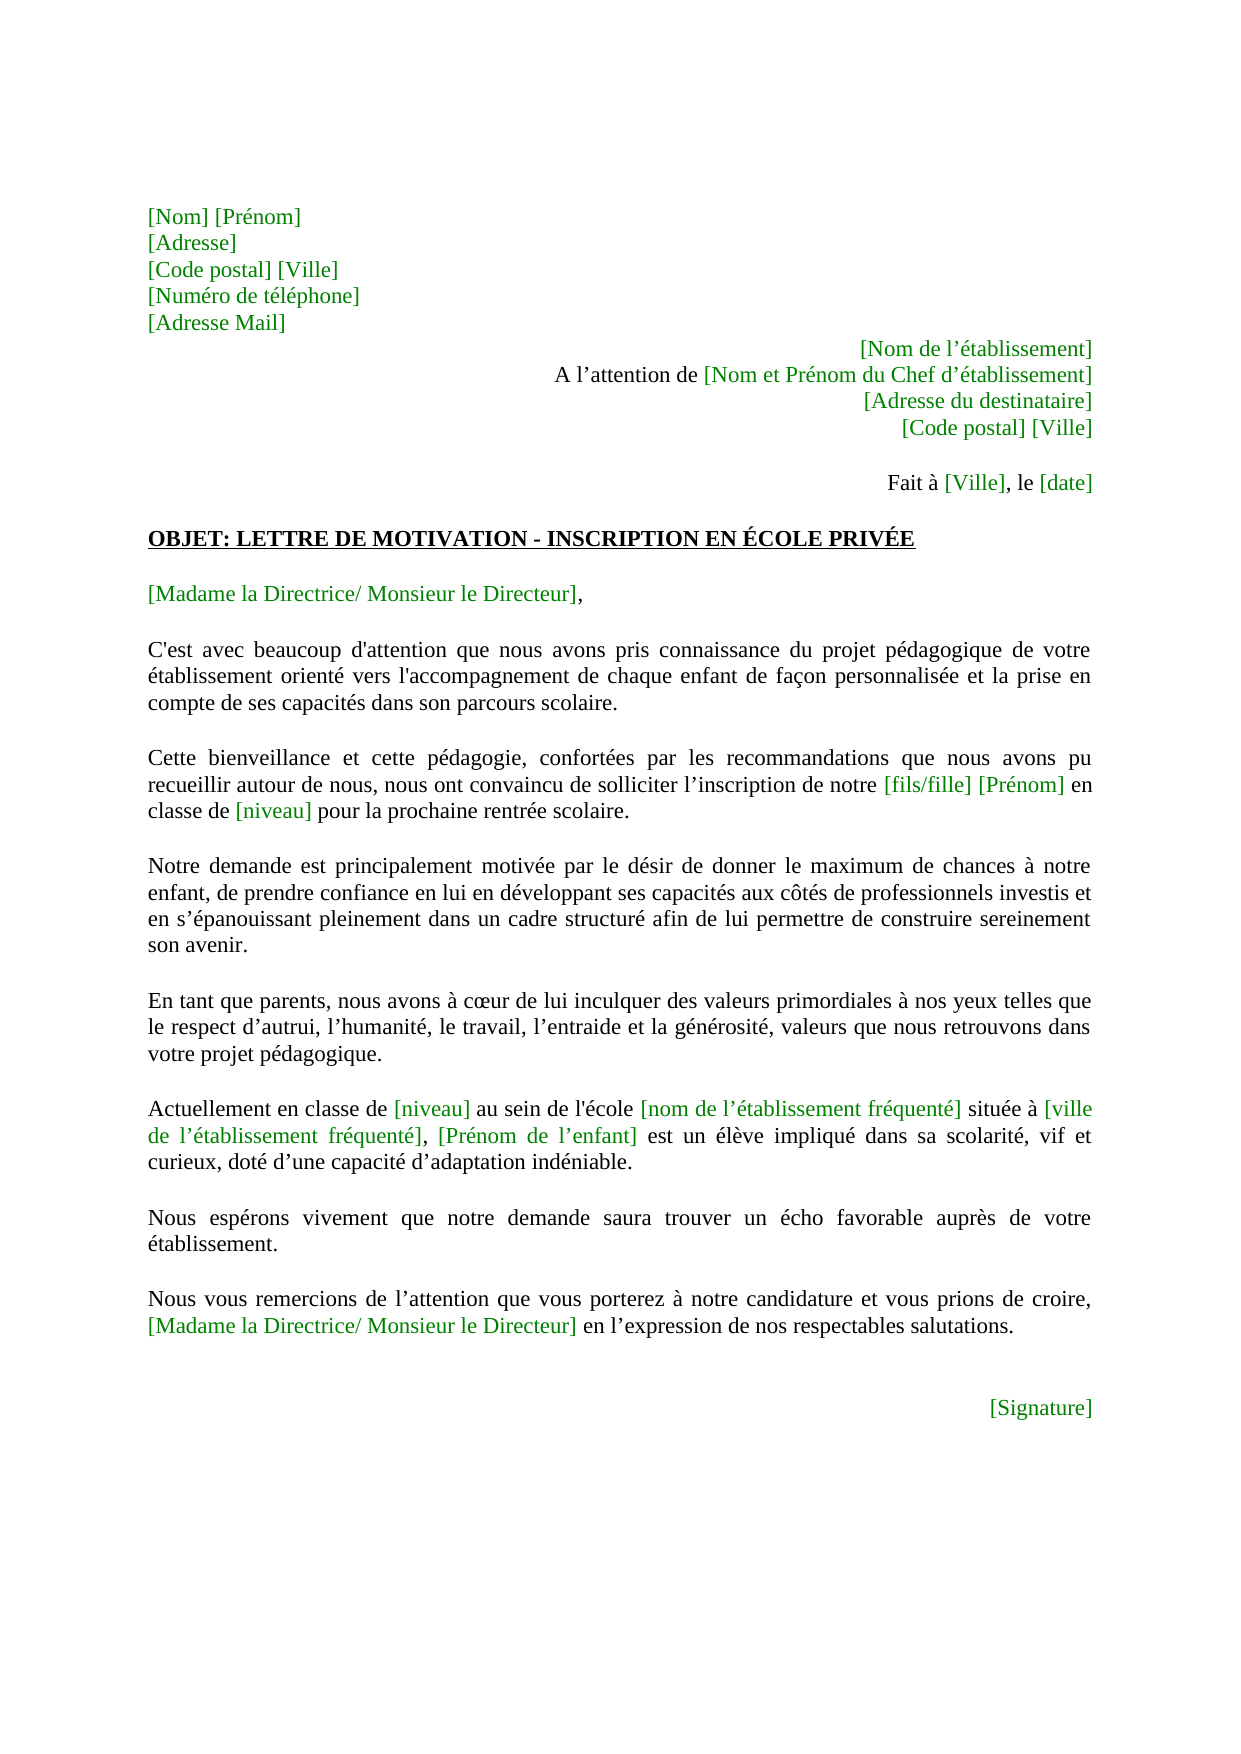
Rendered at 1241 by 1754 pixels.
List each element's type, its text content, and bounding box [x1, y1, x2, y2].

text Objet: Lettre de motivation - Inscription en école privée [148, 525, 1093, 551]
text Fait à [Ville], le [date] [148, 469, 1093, 496]
text [Nom de l’établissement] [148, 335, 1093, 361]
text [Adresse] [148, 229, 1093, 256]
text A l’attention de [Nom et Prénom du Chef d’établissement] [148, 361, 1093, 388]
text [Madame la Directrice/ Monsieur le Directeur], [148, 581, 1093, 607]
text [Code postal] [Ville] [148, 256, 1093, 282]
text Actuellement en classe de [niveau] au sein de l'école [nom de l’établissement fréquenté] située à [ville de l’établissement fréquenté], [Prénom de l’enfant] est un élève impliqué dans sa scolarité, vif et curieux, doté d’une capacité d’adaptation indéniable. [148, 1095, 1093, 1174]
text [Signature] [148, 1394, 1093, 1420]
text [Nom] [Prénom] [148, 203, 1093, 229]
text Cette bienveillance et cette pédagogie, confortées par les recommandations que nous avons pu recueillir autour de nous, nous ont convaincu de solliciter l’inscription de notre [fils/fille] [Prénom] en classe de [niveau] pour la prochaine rentrée scolaire. [148, 744, 1093, 823]
text [Code postal] [Ville] [148, 414, 1093, 440]
text Nous espérons vivement que notre demande saura trouver un écho favorable auprès de votre établissement. [148, 1203, 1093, 1256]
text En tant que parents, nous avons à cœur de lui inculquer des valeurs primordiales à nos yeux telles que le respect d’autrui, l’humanité, le travail, l’entraide et la générosité, valeurs que nous retrouvons dans votre projet pédagogique. [148, 987, 1093, 1066]
text Notre demande est principalement motivée par le désir de donner le maximum de chances à notre enfant, de prendre confiance en lui en développant ses capacités aux côtés de professionnels investis et en s’épanouissant pleinement dans un cadre structuré afin de lui permettre de construire sereinement son avenir. [148, 852, 1093, 958]
text [Numéro de téléphone] [148, 282, 1093, 308]
text [Adresse du destinataire] [148, 388, 1093, 414]
text Nous vous remercions de l’attention que vous porterez à notre candidature et vous prions de croire, [Madame la Directrice/ Monsieur le Directeur] en l’expression de nos respectables salutations. [148, 1285, 1093, 1338]
text [Adresse Mail] [148, 308, 1093, 335]
text C'est avec beaucoup d'attention que nous avons pris connaissance du projet pédagogique de votre établissement orienté vers l'accompagnement de chaque enfant de façon personnalisée et la prise en compte de ses capacités dans son parcours scolaire. [148, 636, 1093, 715]
